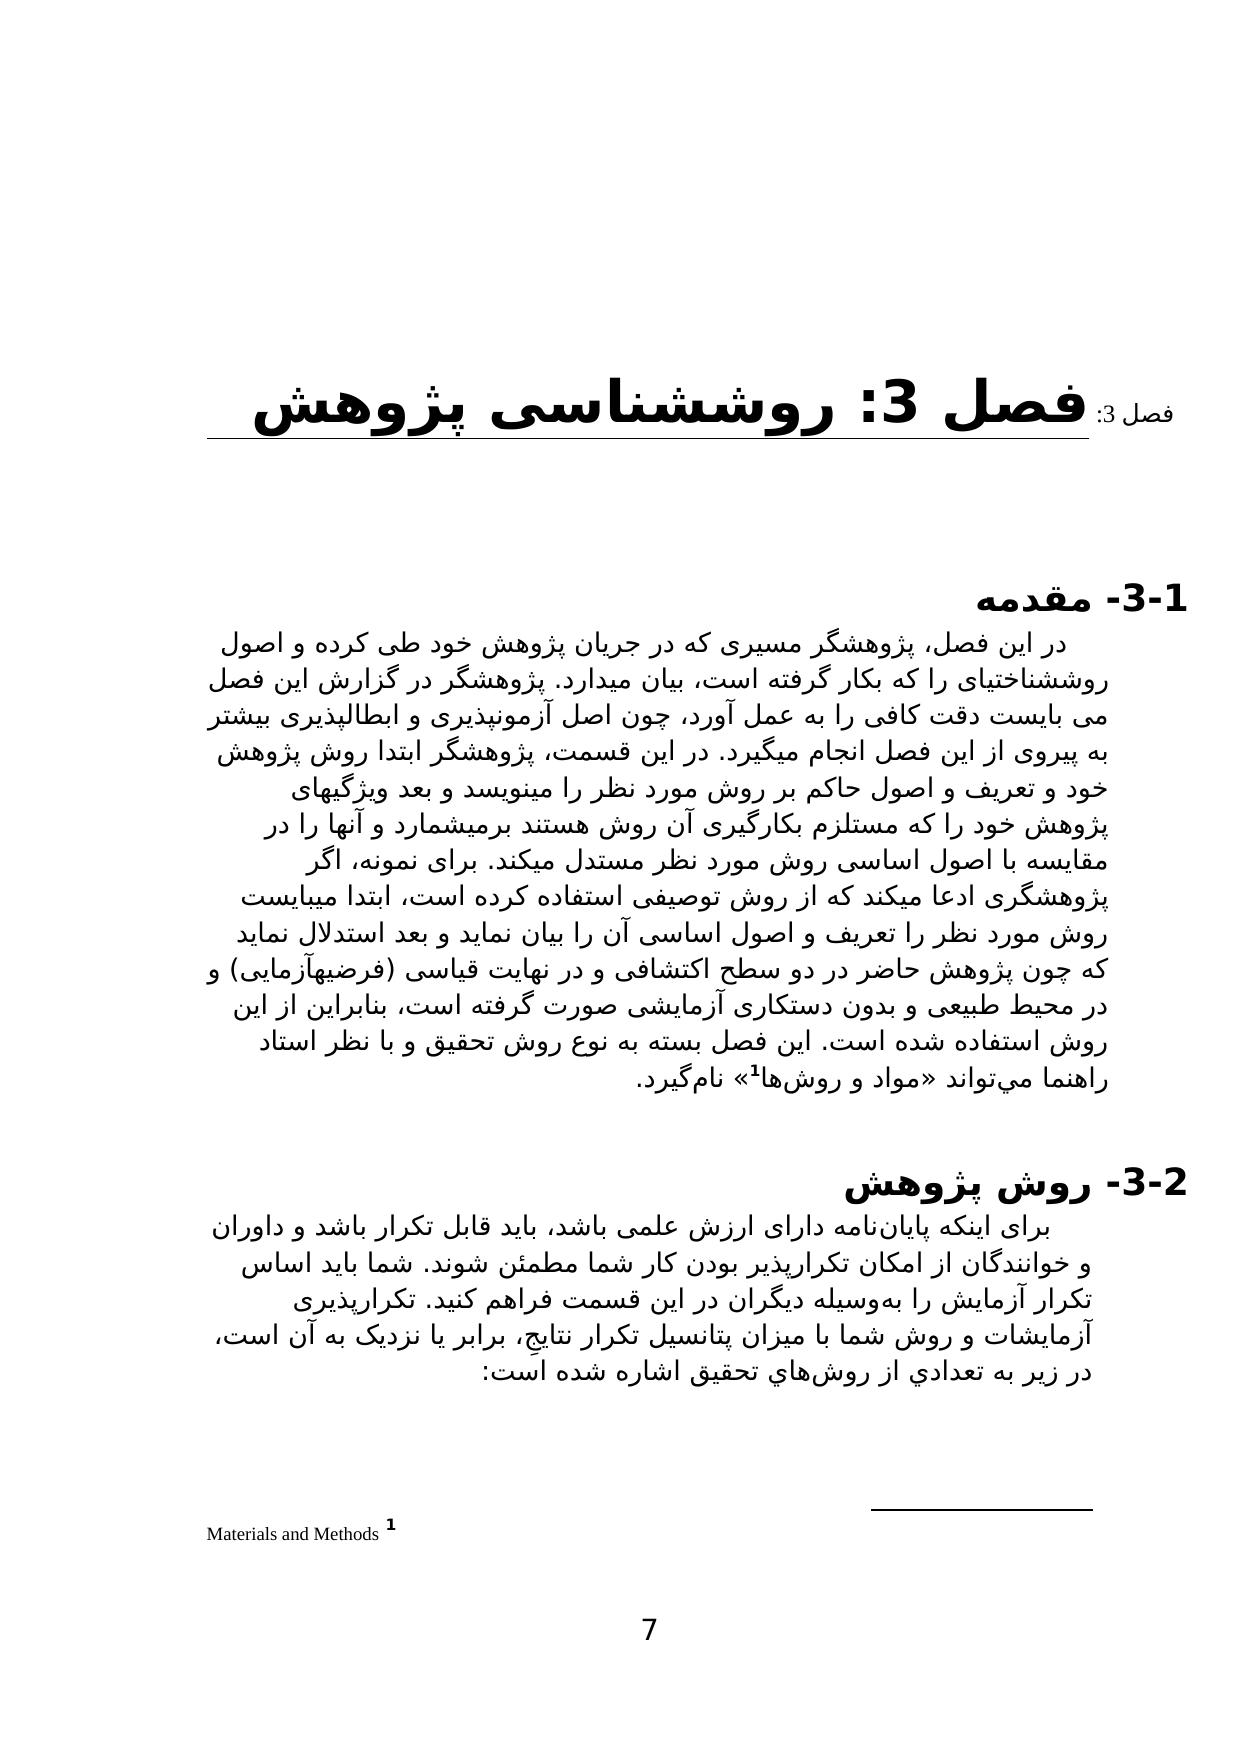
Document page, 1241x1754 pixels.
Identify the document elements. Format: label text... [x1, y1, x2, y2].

text در این فصل، پژوهشگر مسیری که در جریان پژوهش خود طی کرده و اصول روششناختیای را که بکار گرفته است، بیان میدارد. پژوهشگر در گزارش این فصل می بایست دقت کافی را به عمل آورد، چون اصل آزمونپذیری و ابطالپذیری بیشتر به پیروی از این فصل انجام میگیرد. در این قسمت، پژوهشگر ابتدا روش پژوهش خود و تعریف و اصول حاکم بر روش مورد نظر را مینویسد و بعد ویژگیهای پژوهش خود را که مستلزم بکارگیری آن روش هستند برمیشمارد و آنها را در مقایسه با اصول اساسی روش مورد نظر مستدل میکند. برای نمونه، اگر پژوهشگری ادعا میکند که از روش توصیفی استفاده کرده است، ابتدا میبایست روش مورد نظر را تعریف و اصول اساسی آن را بیان نماید و بعد استدلال نماید که چون پژوهش حاضر در دو سطح اکتشافی و در نهایت قیاسی (فرضیهآزمایی) و در محیط طبیعی و بدون دستکاری آزمایشی صورت گرفته است، بنابراین از این روش استفاده شده است. اين فصل بسته به نوع روش تحقيق و با نظر استاد راهنما مي‌تواند «مواد و روش‌ها» نام‌گيرد. [207, 627, 1109, 1093]
text فصل 3: روششناسی پژوهش [207, 368, 1089, 438]
text مقدمه [207, 577, 1092, 620]
text برای اینکه پایان‌نامه دارای ارزش علمی باشد، باید قابل تکرار باشد و داوران و خوانندگان از امکان تکرارپذیر بودن کار شما مطمئن شوند. شما باید اساس تکرار آزمایش را به‌وسیله دیگران در این قسمت فراهم کنید. تکرارپذیری آزمایشات و روش شما با میزان پتانسیل تکرار نتایجِ، برابر یا نزدیک به آن است، در زير به تعدادي از روش‌هاي تحقيق اشاره شده است: [207, 1211, 1092, 1387]
text روش پژوهش [207, 1161, 1092, 1204]
